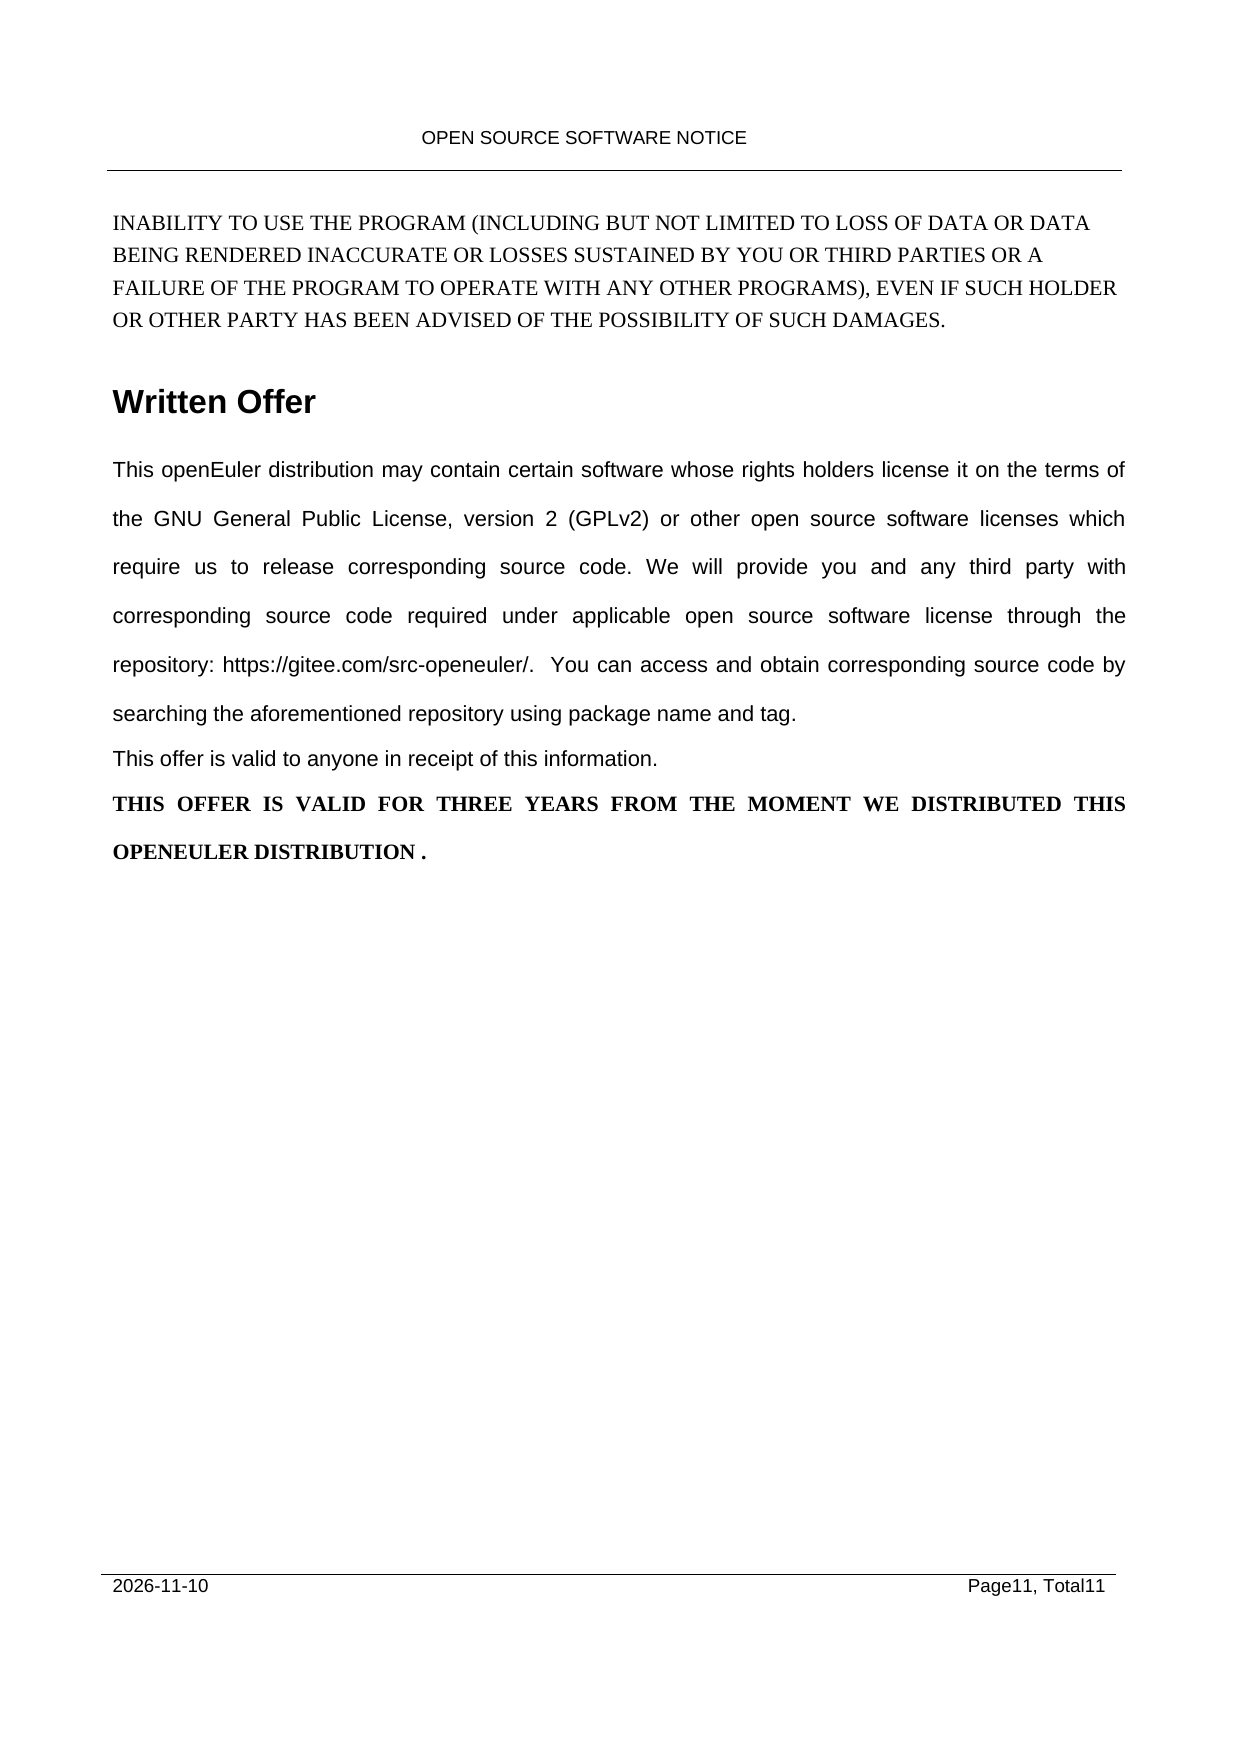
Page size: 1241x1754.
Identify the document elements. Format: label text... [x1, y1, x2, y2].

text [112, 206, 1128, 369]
text Written Offer [112, 369, 1128, 434]
text This openEuler distribution may contain certain software whose rights holders license it on the terms of the GNU General Public License, version 2 (GPLv2) or other open source software licenses which require us to release corresponding source code. We will provide you and any third party with corresponding source code required under applicable open source software license through the repository: https://gitee.com/src-openeuler/. You can access and obtain corresponding source code by searching the aforementioned repository using package name and tag. [112, 453, 1128, 729]
text THIS OFFER IS VALID FOR THREE YEARS FROM THE MOMENT WE DISTRIBUTED THIS OPENEULER DISTRIBUTION . [112, 787, 1128, 868]
text This offer is valid to anyone in receipt of this information. [112, 742, 1128, 774]
